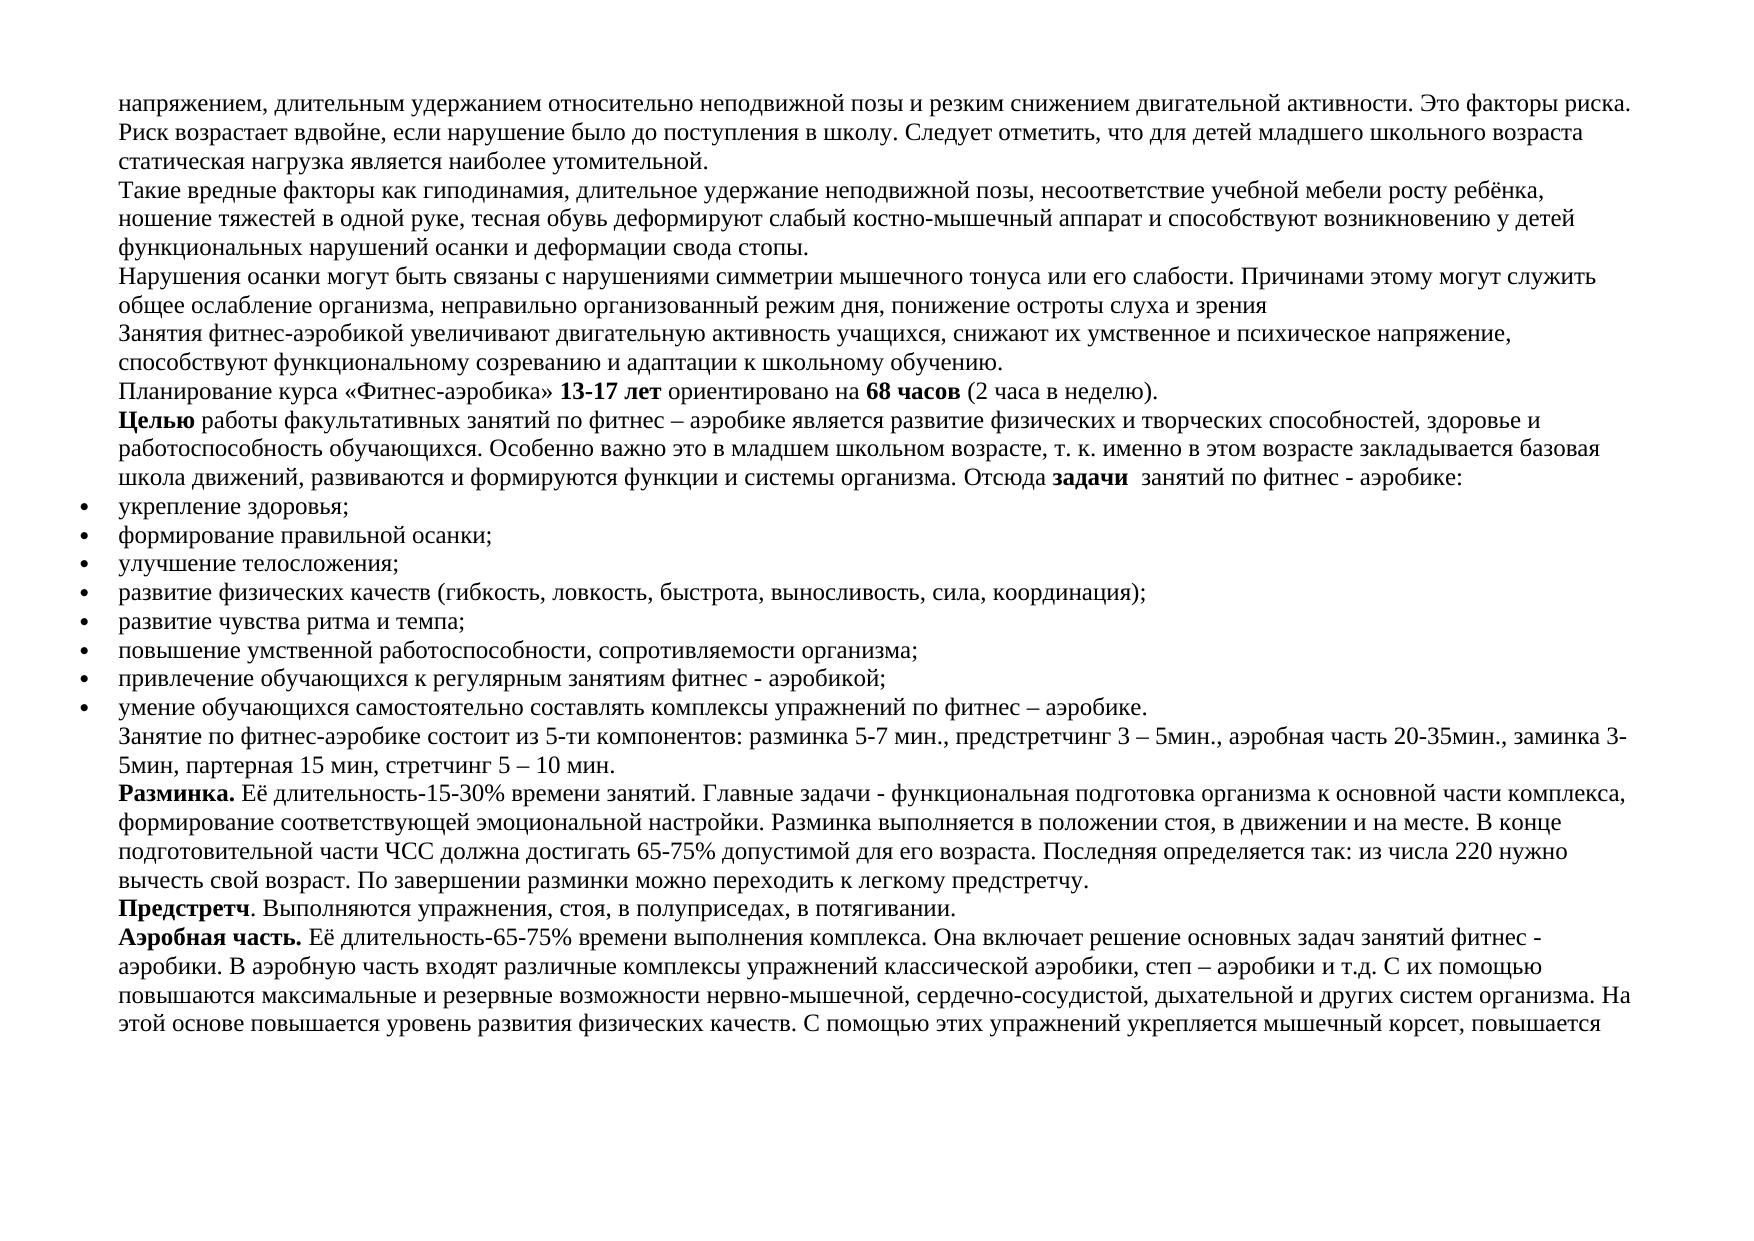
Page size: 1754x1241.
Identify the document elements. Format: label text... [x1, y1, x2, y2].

list формирование правильной осанки; [81, 520, 1636, 548]
text Целью работы факультативных занятий по фитнес – аэробике является развитие физических и творческих способностей, здоровье и работоспособность обучающихся. Особенно важно это в младшем школьном возрасте, т. к. именно в этом возрасте закладывается базовая школа движений, развиваются и формируются функции и системы организма. Отсюда задачи занятий по фитнес - аэробике: [118, 405, 1636, 491]
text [118, 88, 1636, 175]
text Такие вредные факторы как гиподинамия, длительное удержание неподвижной позы, несоответствие учебной мебели росту ребёнка, ношение тяжестей в одной руке, тесная обувь деформируют слабый костно-мышечный аппарат и способствуют возникновению у детей функциональных нарушений осанки и деформации свода стопы. [118, 175, 1636, 261]
text Предстретч. Выполняются упражнения, стоя, в полуприседах, в потягивании. [118, 893, 1636, 922]
list развитие чувства ритма и темпа; [81, 606, 1636, 635]
list улучшение телосложения; [81, 548, 1636, 577]
text Занятия фитнес-аэробикой увеличивают двигательную активность учащихся, снижают их умственное и психическое напряжение, способствуют функциональному созреванию и адаптации к школьному обучению. [118, 318, 1636, 376]
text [118, 922, 1636, 1037]
list привлечение обучающихся к регулярным занятиям фитнес - аэробикой; [81, 663, 1636, 692]
list умение обучающихся самостоятельно составлять комплексы упражнений по фитнес – аэробике. [81, 692, 1636, 721]
text Разминка. Её длительность-15-30% времени занятий. Главные задачи - функциональная подготовка организма к основной части комплекса, формирование соответствующей эмоциональной настройки. Разминка выполняется в положении стоя, в движении и на месте. В конце подготовительной части ЧСС должна достигать 65-75% допустимой для его возраста. Последняя определяется так: из числа 220 нужно вычесть свой возраст. По завершении разминки можно переходить к легкому предстретчу. [118, 778, 1636, 893]
text Планирование курса «Фитнес-аэробика» 13-17 лет ориентировано на 68 часов (2 часа в неделю). [118, 376, 1636, 405]
text Занятие по фитнес-аэробике состоит из 5-ти компонентов: разминка 5-7 мин., предстретчинг 3 – 5мин., аэробная часть 20-35мин., заминка 3-5мин, партерная 15 мин, стретчинг 5 – 10 мин. [118, 721, 1636, 778]
list повышение умственной работоспособности, сопротивляемости организма; [81, 635, 1636, 663]
text Нарушения осанки могут быть связаны с нарушениями симметрии мышечного тонуса или его слабости. Причинами этому могут служить общее ослабление организма, неправильно организованный режим дня, понижение остроты слуха и зрения [118, 261, 1636, 318]
list развитие физических качеств (гибкость, ловкость, быстрота, выносливость, сила, координация); [81, 577, 1636, 606]
list укрепление здоровья; [81, 491, 1636, 520]
